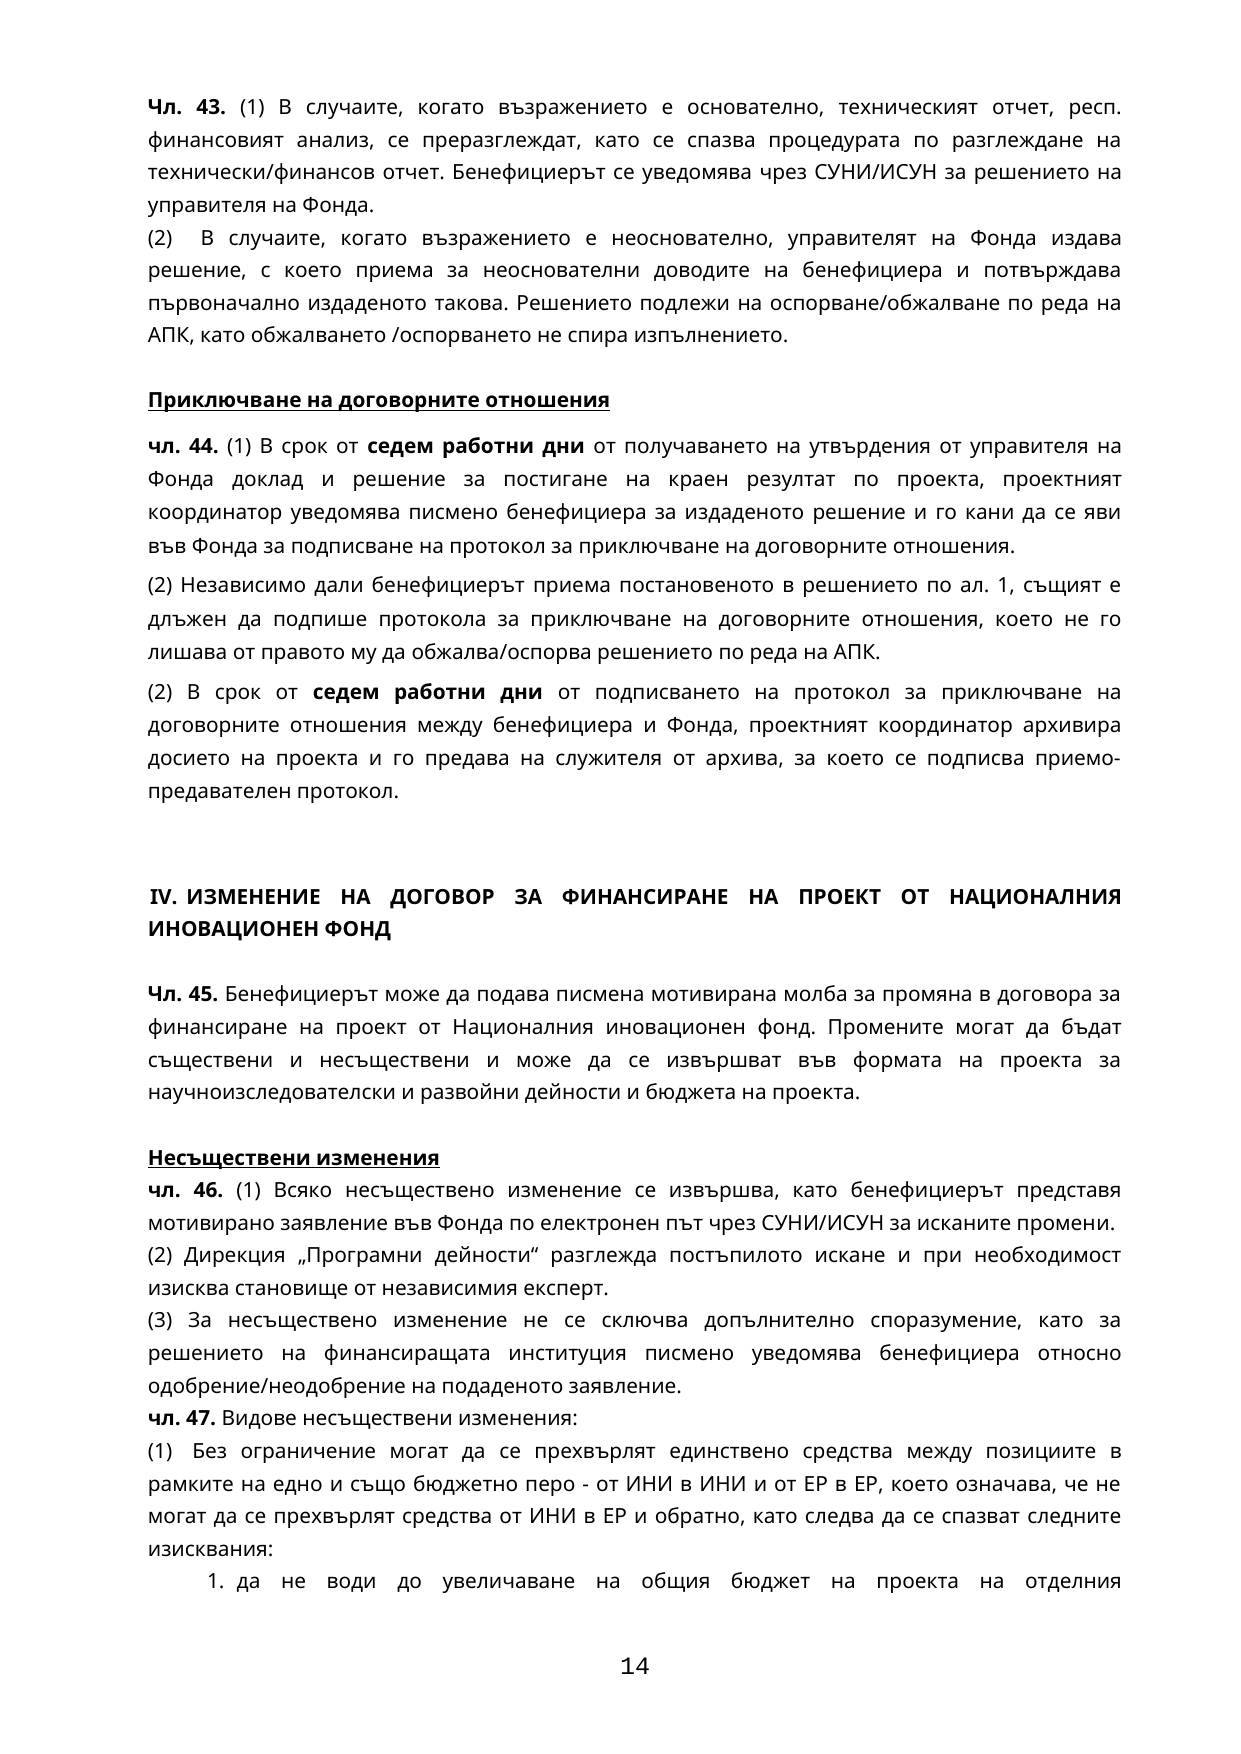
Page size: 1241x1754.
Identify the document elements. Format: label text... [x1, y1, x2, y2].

list Без ограничение могат да се прехвърлят единствено средства между позициите в рамките на едно и също бюджетно перо - от ИНИ в ИНИ и от ЕР в ЕР, което означава, че не могат да се прехвърлят средства от ИНИ в ЕР и обратно, като следва да се спазват следните изисквания: [148, 1436, 1123, 1562]
text (2) В срок от седем работни дни от подписването на протокол за приключване на договорните отношения между бенефициера и Фонда, проектният координатор архивира досието на проекта и го предава на служителя от архива, за което се подписва приемо-предавателен протокол. [148, 677, 1123, 805]
text Приключване на договорните отношения [148, 386, 1123, 414]
text (2) Дирекция „Програмни дейности“ разглежда постъпилото искане и при необходимост изисква становище от независимия експерт. [148, 1240, 1123, 1301]
text чл. 47. Видове несъществени изменения: [148, 1403, 1123, 1432]
list В случаите, когато възражението е неоснователно, управителят на Фонда издава решение, с което приема за неоснователни доводите на бенефициера и потвърждава първоначално издаденото такова. Решението подлежи на оспорване/обжалване по реда на АПК, като обжалването /оспорването не спира изпълнението. [148, 223, 1123, 349]
text Несъществени изменения [148, 1143, 1123, 1171]
text Чл. 43. (1) В случаите, когато възражението е основателно, техническият отчет, респ. финансовият анализ, се преразглеждат, като се спазва процедурата по разглеждане на технически/финансов отчет. Бенефициерът се уведомява чрез СУНИ/ИСУН за решението на управителя на Фонда. [148, 92, 1123, 218]
text (2) Независимо дали бенефициерът приема постановеното в решението по ал. 1, същият е длъжен да подпише протокола за приключване на договорните отношения, което не го лишава от правото му да обжалва/оспорва решението по реда на АПК. [148, 571, 1123, 666]
text чл. 46. (1) Всяко несъществено изменение се извършва, като бенефициерът представя мотивирано заявление във Фонда по електронен път чрез СУНИ/ИСУН за исканите промени. [148, 1175, 1123, 1236]
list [148, 1566, 1123, 1595]
list ИЗМЕНЕНИЕ НА ДОГОВОР ЗА ФИНАНСИРАНЕ НА ПРОЕКТ ОТ НАЦИОНАЛНИЯ ИНОВАЦИОНЕН ФОНД [148, 882, 1123, 943]
text (3) За несъществено изменение не се сключва допълнително споразумение, като за решението на финансиращата институция писмено уведомява бенефициера относно одобрение/неодобрение на подаденото заявление. [148, 1306, 1123, 1399]
text чл. 44. (1) В срок от седем работни дни от получаването на утвърдения от управителя на Фонда доклад и решение за постигане на краен резултат по проекта, проектният координатор уведомява писмено бенефициера за издаденото решение и го кани да се яви във Фонда за подписване на протокол за приключване на договорните отношения. [148, 431, 1123, 559]
text Чл. 45. Бенефициерът може да подава писмена мотивирана молба за промяна в договора за финансиране на проект от Националния иновационен фонд. Промените могат да бъдат съществени и несъществени и може да се извършват във формата на проекта за научноизследователски и развойни дейности и бюджета на проекта. [148, 979, 1123, 1106]
